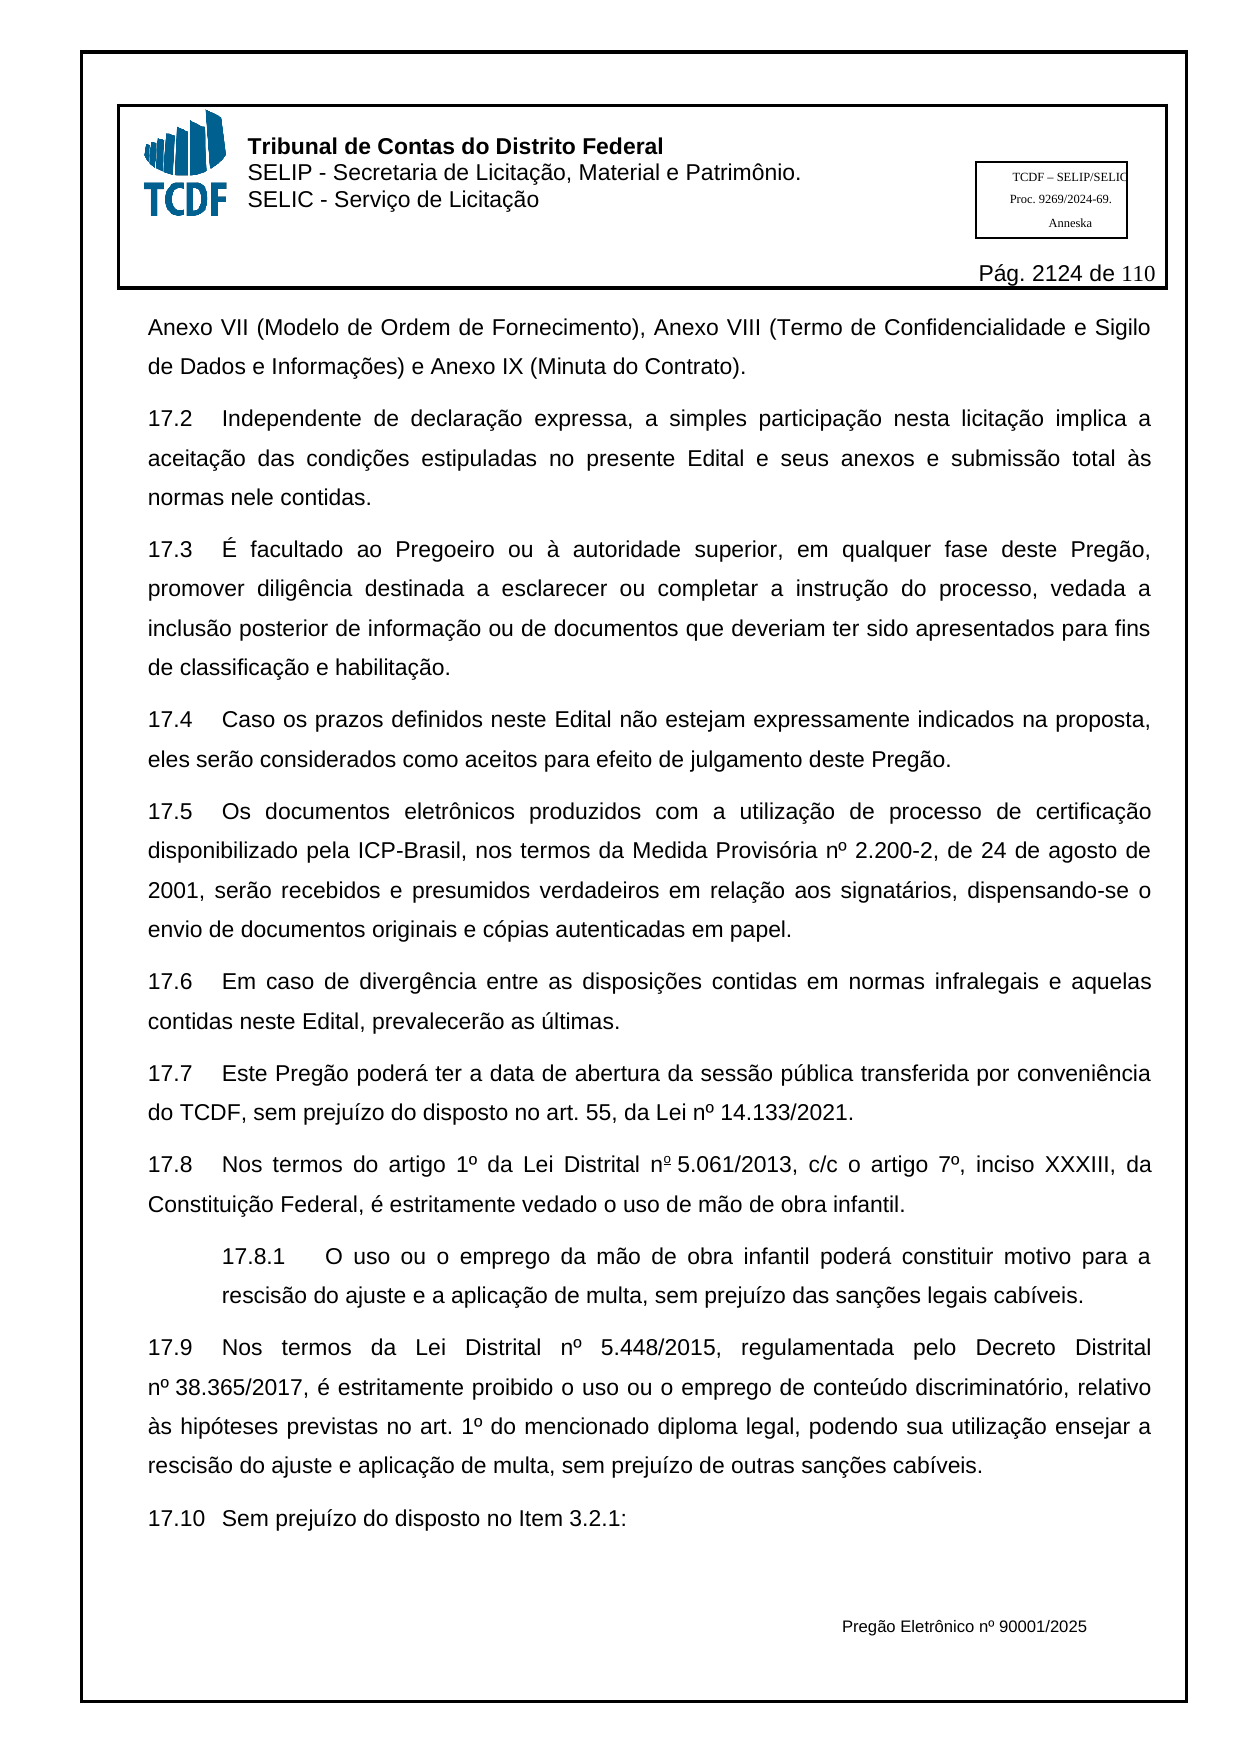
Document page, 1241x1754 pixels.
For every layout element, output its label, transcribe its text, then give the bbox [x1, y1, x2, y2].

text 17.4 Caso os prazos definidos neste Edital não estejam expressamente indicados na proposta, eles serão considerados como aceitos para efeito de julgamento deste Pregão. [148, 706, 1152, 772]
text 17.7 Este Pregão poderá ter a data de abertura da sessão pública transferida por conveniência do TCDF, sem prejuízo do disposto no art. 55, da Lei nº 14.133/2021. [148, 1060, 1152, 1126]
text 17.6 Em caso de divergência entre as disposições contidas em normas infralegais e aquelas contidas neste Edital, prevalecerão as últimas. [148, 968, 1152, 1034]
text 17.5 Os documentos eletrônicos produzidos com a utilização de processo de certificação disponibilizado pela ICP-Brasil, nos termos da Medida Provisória nº 2.200-2, de 24 de agosto de 2001, serão recebidos e presumidos verdadeiros em relação aos signatários, dispensando-se o envio de documentos originais e cópias autenticadas em papel. [148, 798, 1152, 943]
text 17.2 Independente de declaração expressa, a simples participação nesta licitação implica a aceitação das condições estipuladas no presente Edital e seus anexos e submissão total às normas nele contidas. [148, 405, 1152, 510]
picture [129, 107, 241, 218]
text 17.8.1 O uso ou o emprego da mão de obra infantil poderá constituir motivo para a rescisão do ajuste e a aplicação de multa, sem prejuízo das sanções legais cabíveis. [222, 1243, 1152, 1308]
text 17.3 É facultado ao Pregoeiro ou à autoridade superior, em qualquer fase deste Pregão, promover diligência destinada a esclarecer ou completar a instrução do processo, vedada a inclusão posterior de informação ou de documentos que deveriam ter sido apresentados para fins de classificação e habilitação. [148, 536, 1152, 681]
text 17.9 Nos termos da Lei Distrital nº 5.448/2015, regulamentada pelo Decreto Distrital nº 38.365/2017, é estritamente proibido o uso ou o emprego de conteúdo discriminatório, relativo às hipóteses previstas no art. 1º do mencionado diploma legal, podendo sua utilização ensejar a rescisão do ajuste e aplicação de multa, sem prejuízo de outras sanções cabíveis. [148, 1334, 1152, 1479]
text 17.8 Nos termos do artigo 1º da Lei Distrital no 5.061/2013, c/c o artigo 7º, inciso XXXIII, da Constituição Federal, é estritamente vedado o uso de mão de obra infantil. [148, 1151, 1152, 1217]
text 17.10 Sem prejuízo do disposto no Item 3.2.1: [148, 1504, 1152, 1531]
